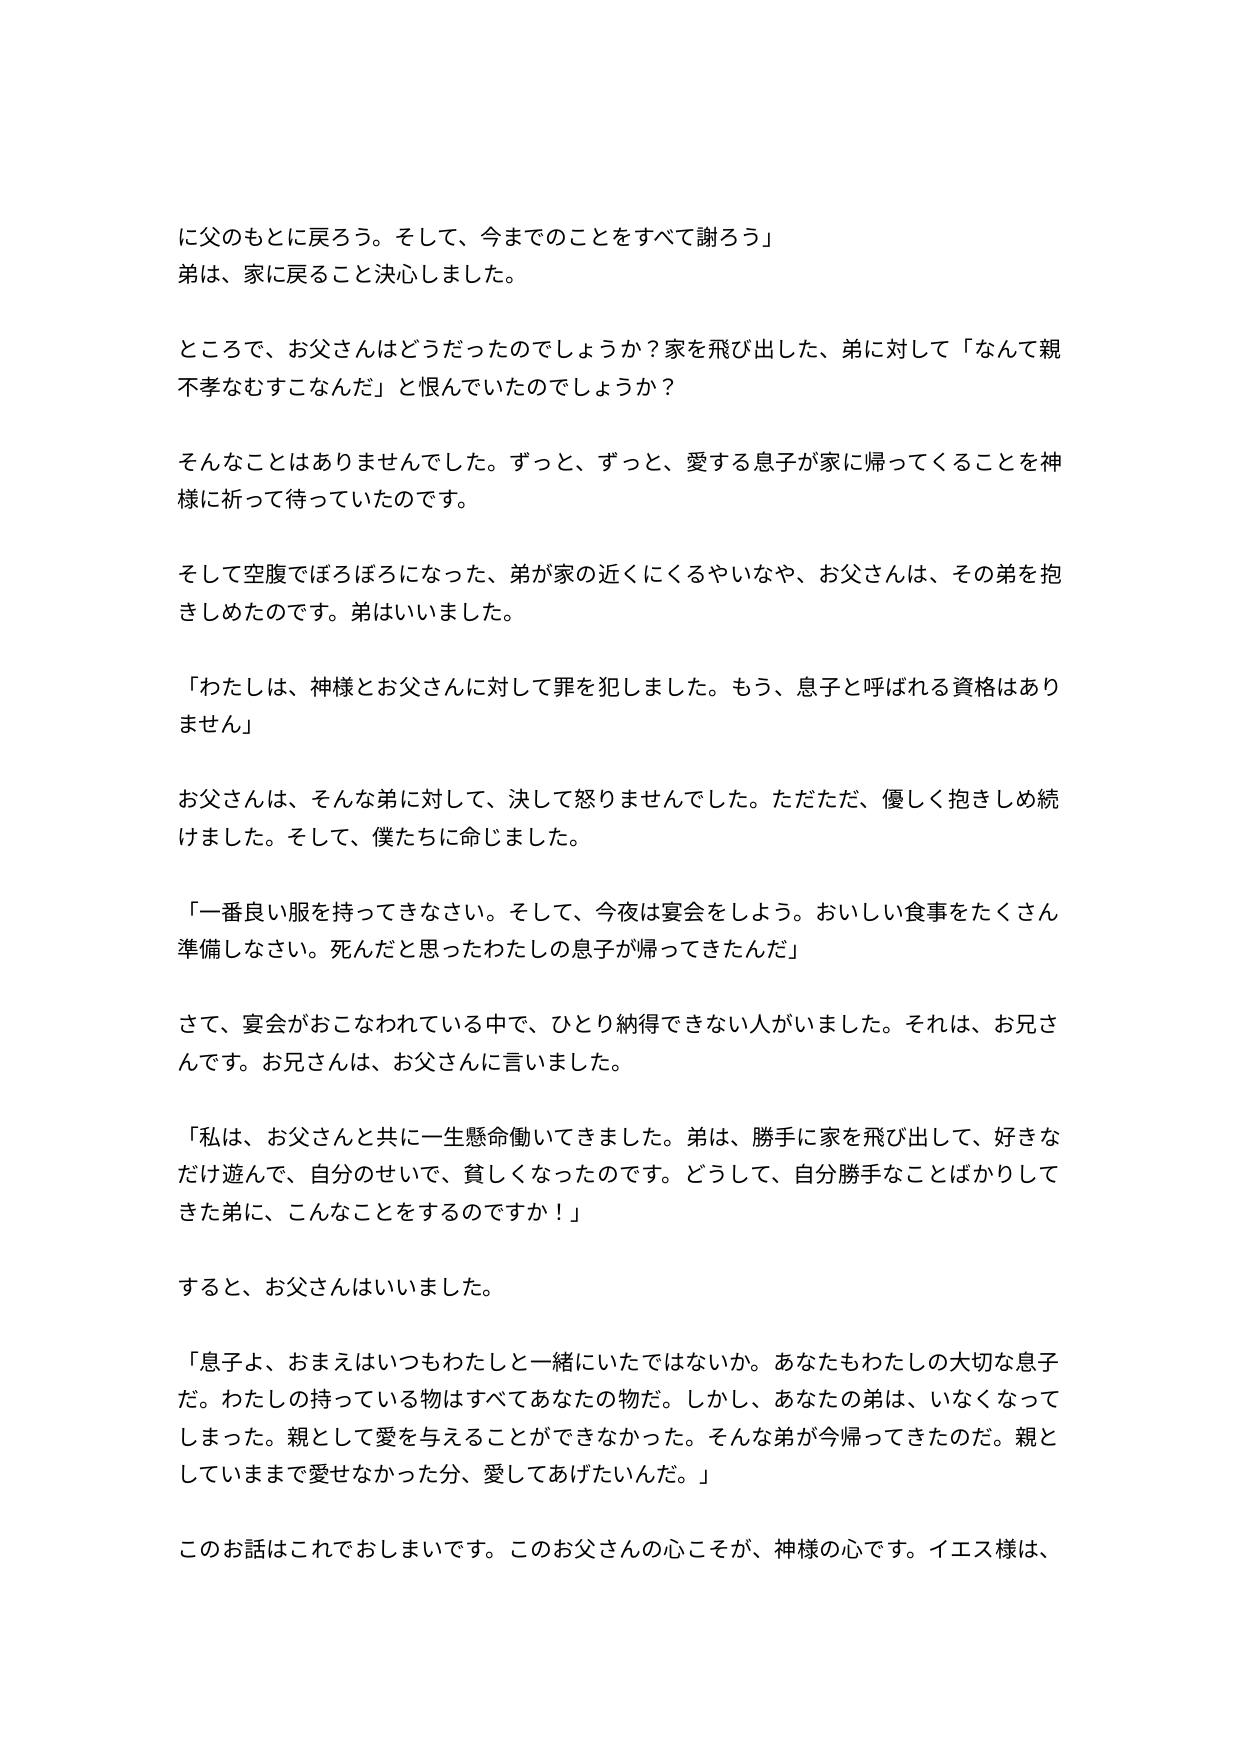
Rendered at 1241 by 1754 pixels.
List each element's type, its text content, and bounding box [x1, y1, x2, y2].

text 「わたしは、神様とお父さんに対して罪を犯しました。もう、息子と呼ばれる資格はありません」 [177, 667, 1063, 742]
text そして空腹でぼろぼろになった、弟が家の近くにくるやいなや、お父さんは、その弟を抱きしめたのです。弟はいいました。 [177, 554, 1063, 629]
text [177, 1529, 1063, 1567]
text ところで、お父さんはどうだったのでしょうか？家を飛び出した、弟に対して「なんて親不孝なむすこなんだ」と恨んでいたのでしょうか？ [177, 329, 1063, 404]
text さて、宴会がおこなわれている中で、ひとり納得できない人がいました。それは、お兄さんです。お兄さんは、お父さんに言いました。 [177, 1004, 1063, 1079]
text すると、お父さんはいいました。 [177, 1267, 1063, 1304]
text 弟は、家に戻ること決心しました。 [177, 254, 1063, 292]
text お父さんは、そんな弟に対して、決して怒りませんでした。ただただ、優しく抱きしめ続けました。そして、僕たちに命じました。 [177, 779, 1063, 854]
text 「一番良い服を持ってきなさい。そして、今夜は宴会をしよう。おいしい食事をたくさん準備しなさい。死んだと思ったわたしの息子が帰ってきたんだ」 [177, 892, 1063, 967]
text 「息子よ、おまえはいつもわたしと一緒にいたではないか。あなたもわたしの大切な息子だ。わたしの持っている物はすべてあなたの物だ。しかし、あなたの弟は、いなくなってしまった。親として愛を与えることができなかった。そんな弟が今帰ってきたのだ。親としていままで愛せなかった分、愛してあげたいんだ。」 [177, 1342, 1063, 1492]
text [177, 217, 1063, 254]
text 「私は、お父さんと共に一生懸命働いてきました。弟は、勝手に家を飛び出して、好きなだけ遊んで、自分のせいで、貧しくなったのです。どうして、自分勝手なことばかりしてきた弟に、こんなことをするのですか！」 [177, 1117, 1063, 1229]
text そんなことはありませんでした。ずっと、ずっと、愛する息子が家に帰ってくることを神様に祈って待っていたのです。 [177, 442, 1063, 517]
